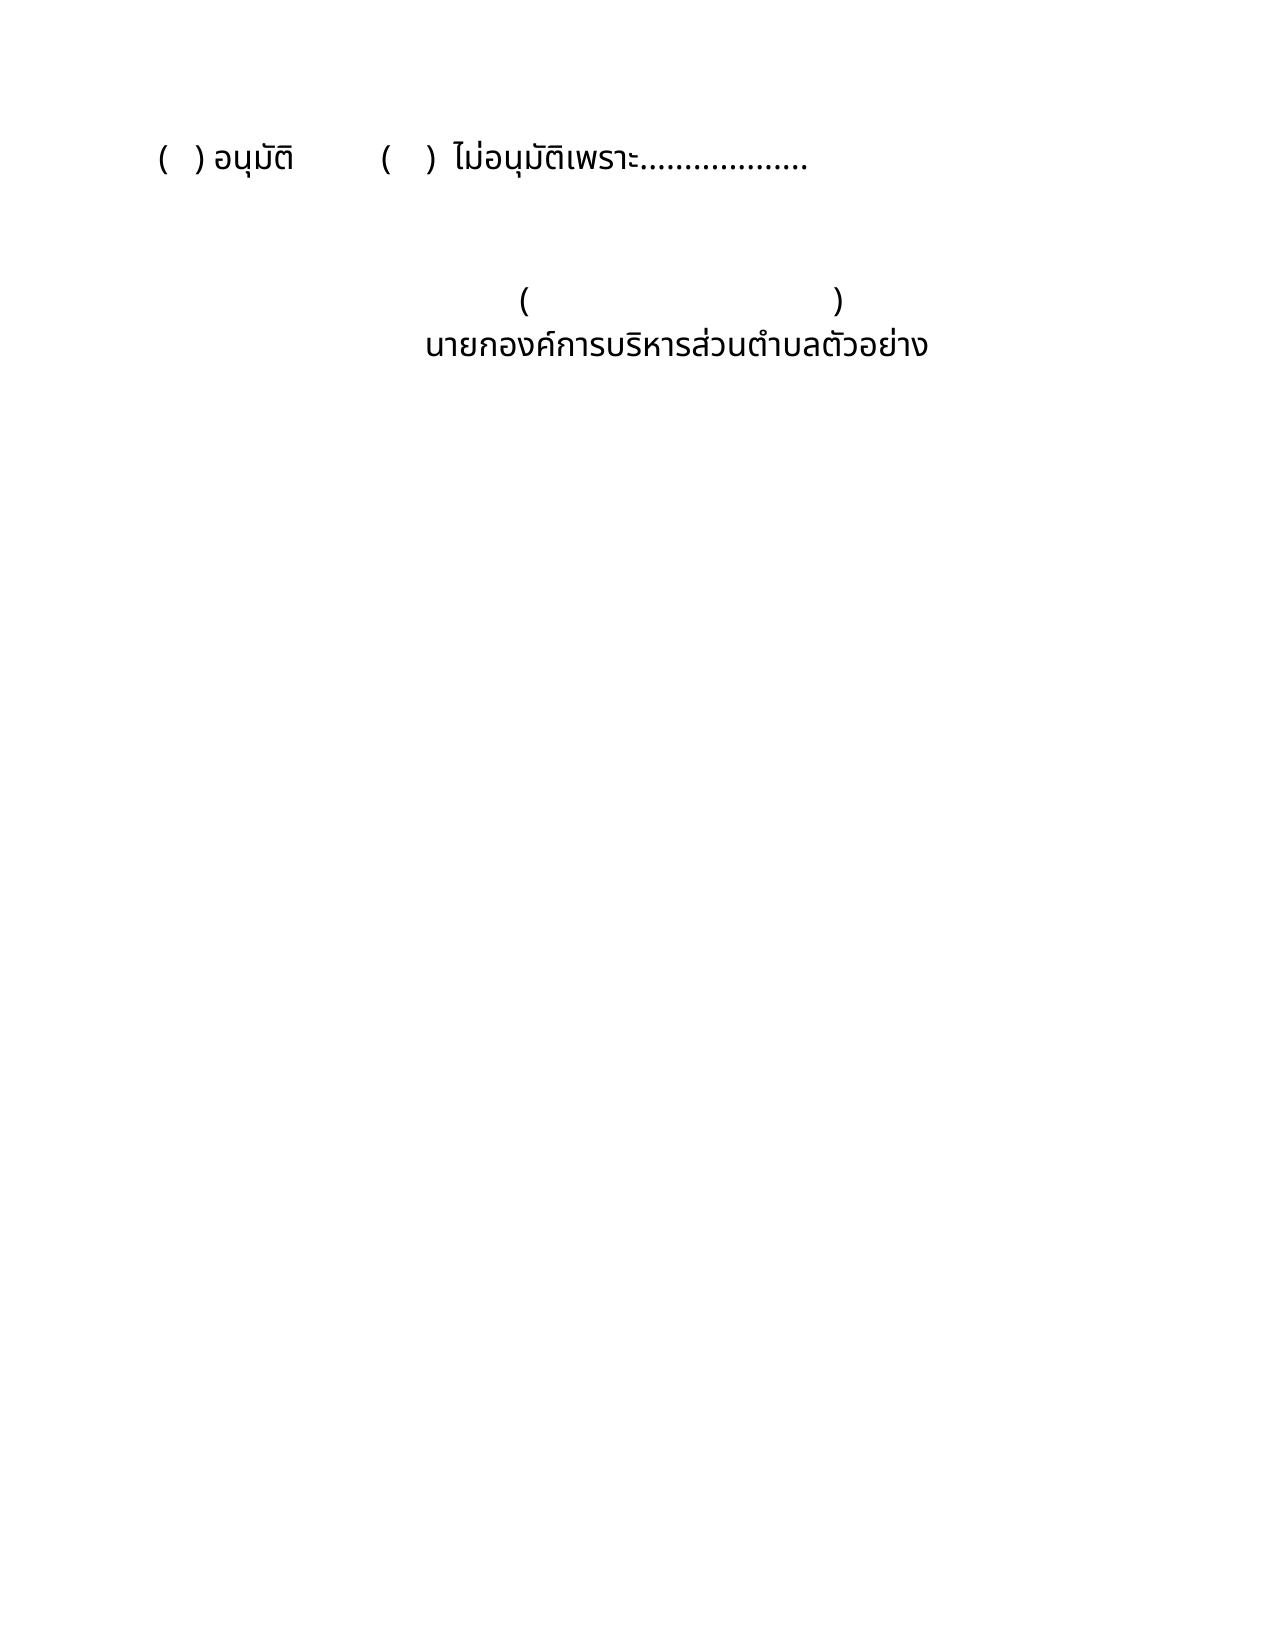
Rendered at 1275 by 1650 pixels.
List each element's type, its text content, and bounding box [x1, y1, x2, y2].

text ( ) อนุมัติ ( ) ไม่อนุมัติเพราะ................... [150, 134, 1152, 185]
text นายกองค์การบริหารส่วนตำบลตัวอย่าง [150, 321, 1152, 371]
text ( ) [150, 276, 1152, 321]
